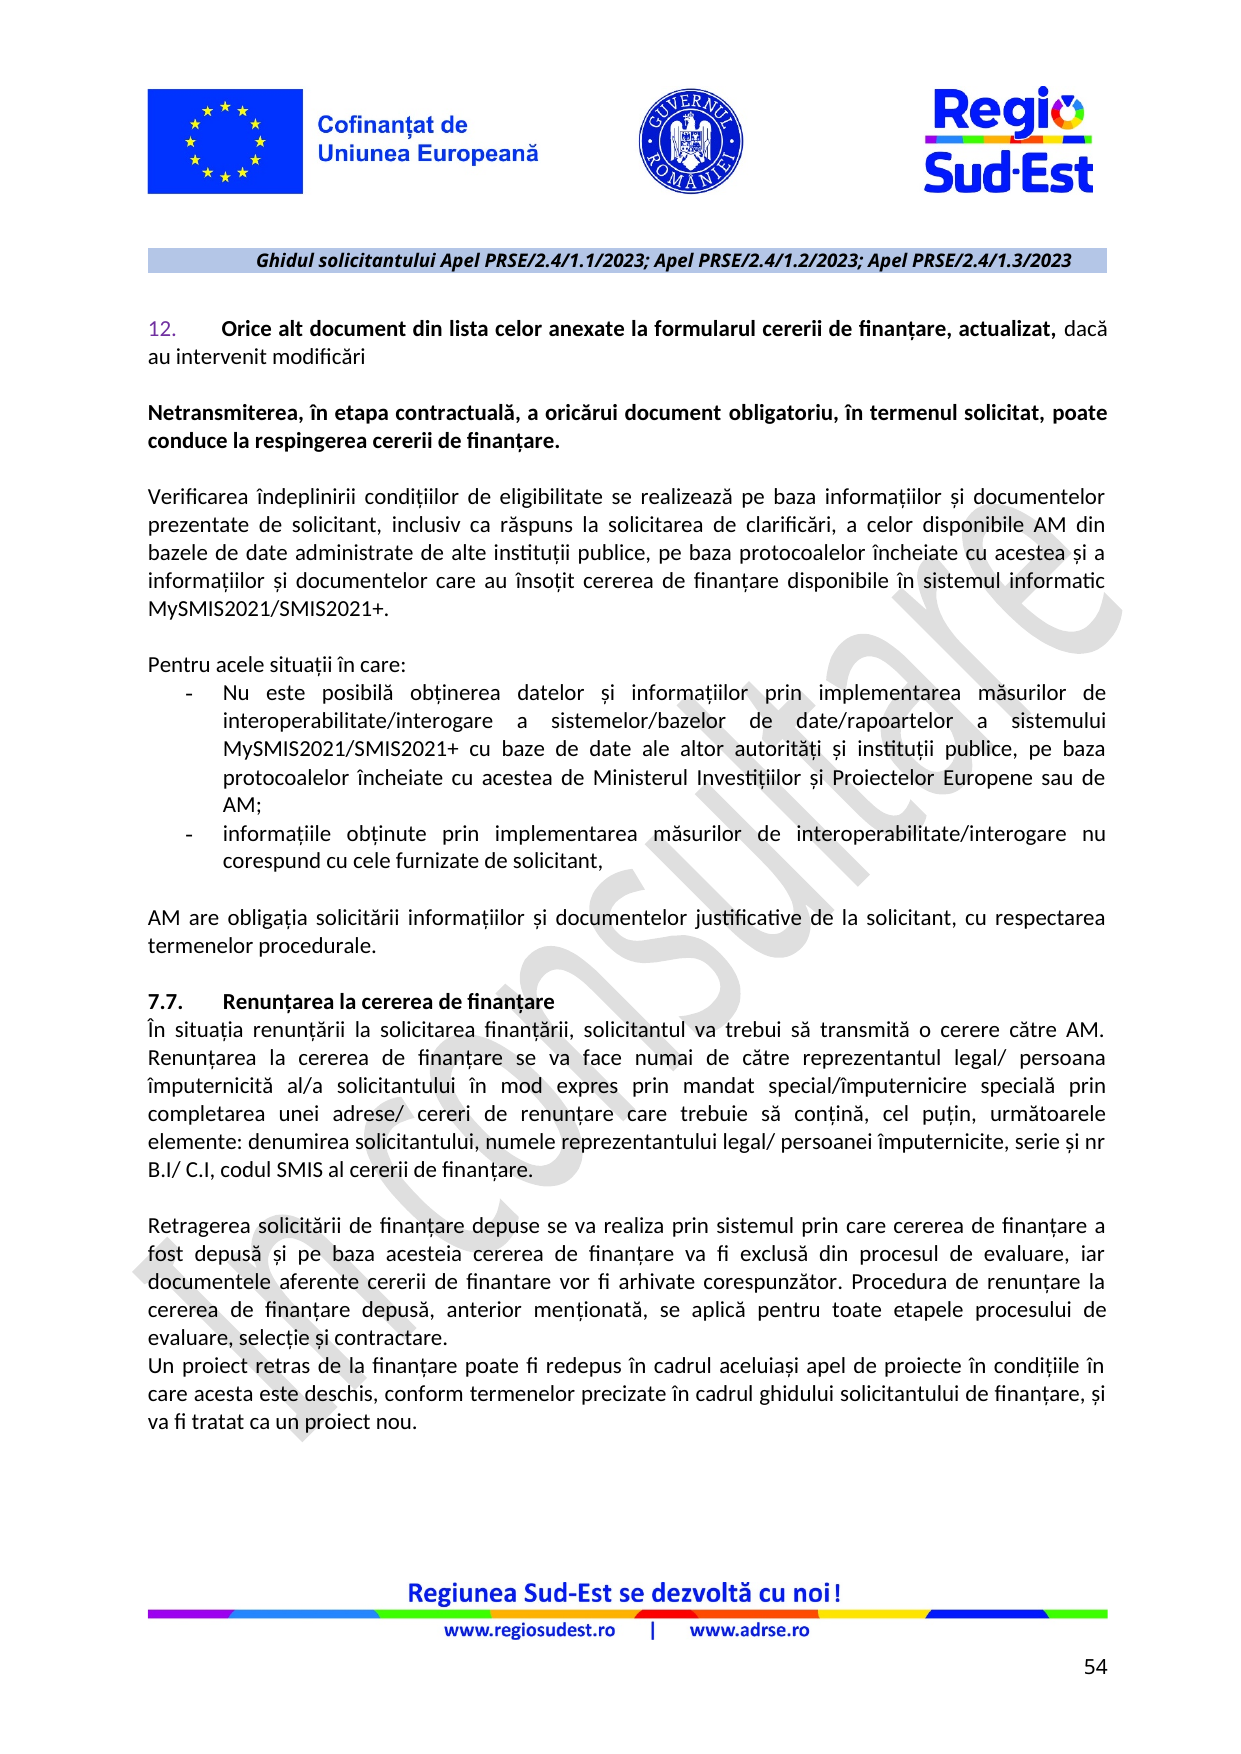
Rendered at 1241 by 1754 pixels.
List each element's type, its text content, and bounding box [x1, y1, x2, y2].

subtitle Renunțarea la cererea de finanțare [148, 987, 1107, 1015]
list Netransmiterea, în etapa contractuală, a oricărui document obligatoriu, în termenul solicitat, poate conduce la respingerea cererii de finanțare. [148, 398, 1107, 454]
text Pentru acele situații în care: [148, 651, 1107, 678]
text Un proiect retras de la finanțare poate fi redepus în cadrul aceluiași apel de proiecte în condițiile în care acesta este deschis, conform termenelor precizate în cadrul ghidului solicitantului de finanțare, și va fi tratat ca un proiect nou. [148, 1351, 1107, 1435]
list Nu este posibilă obținerea datelor și informațiilor prin implementarea măsurilor de interoperabilitate/interogare a sistemelor/bazelor de date/rapoartelor a sistemului MySMIS2021/SMIS2021+ cu baze de date ale altor autorități și instituții publice, pe baza protocoalelor încheiate cu acestea de Ministerul Investițiilor și Proiectelor Europene sau de AM; [185, 678, 1107, 819]
picture [147, 86, 1093, 195]
picture [147, 1582, 1108, 1640]
list informațiile obținute prin implementarea măsurilor de interoperabilitate/interogare nu corespund cu cele furnizate de solicitant, [185, 819, 1107, 875]
text În situaţia renunțării la solicitarea finanțării, solicitantul va trebui să transmită o cerere către AM. Renunțarea la cererea de finanțare se va face numai de către reprezentantul legal/ persoana împuternicită al/a solicitantului în mod expres prin mandat special/împuternicire specială prin completarea unei adrese/ cereri de renunțare care trebuie să conțină, cel puțin, următoarele elemente: denumirea solicitantului, numele reprezentantului legal/ persoanei împuternicite, serie și nr B.I/ C.I, codul SMIS al cererii de finanţare. [148, 1015, 1107, 1183]
text Retragerea solicitării de finanțare depuse se va realiza prin sistemul prin care cererea de finanțare a fost depusă și pe baza acesteia cererea de finanțare va fi exclusă din procesul de evaluare, iar documentele aferente cererii de finantare vor fi arhivate corespunzător. Procedura de renunțare la cererea de finanțare depusă, anterior menţionată, se aplică pentru toate etapele procesului de evaluare, selecție și contractare. [148, 1211, 1107, 1351]
text Verificarea îndeplinirii condițiilor de eligibilitate se realizează pe baza informațiilor și documentelor prezentate de solicitant, inclusiv ca răspuns la solicitarea de clarificări, a celor disponibile AM din bazele de date administrate de alte instituții publice, pe baza protocoalelor încheiate cu acestea și a informațiilor și documentelor care au însoțit cererea de finanțare disponibile în sistemul informatic MySMIS2021/SMIS2021+. [148, 482, 1107, 622]
list Orice alt document din lista celor anexate la formularul cererii de finanțare, actualizat, dacă au intervenit modificări [148, 314, 1107, 370]
text AM are obligația solicitării informațiilor și documentelor justificative de la solicitant, cu respectarea termenelor procedurale. [148, 903, 1107, 959]
